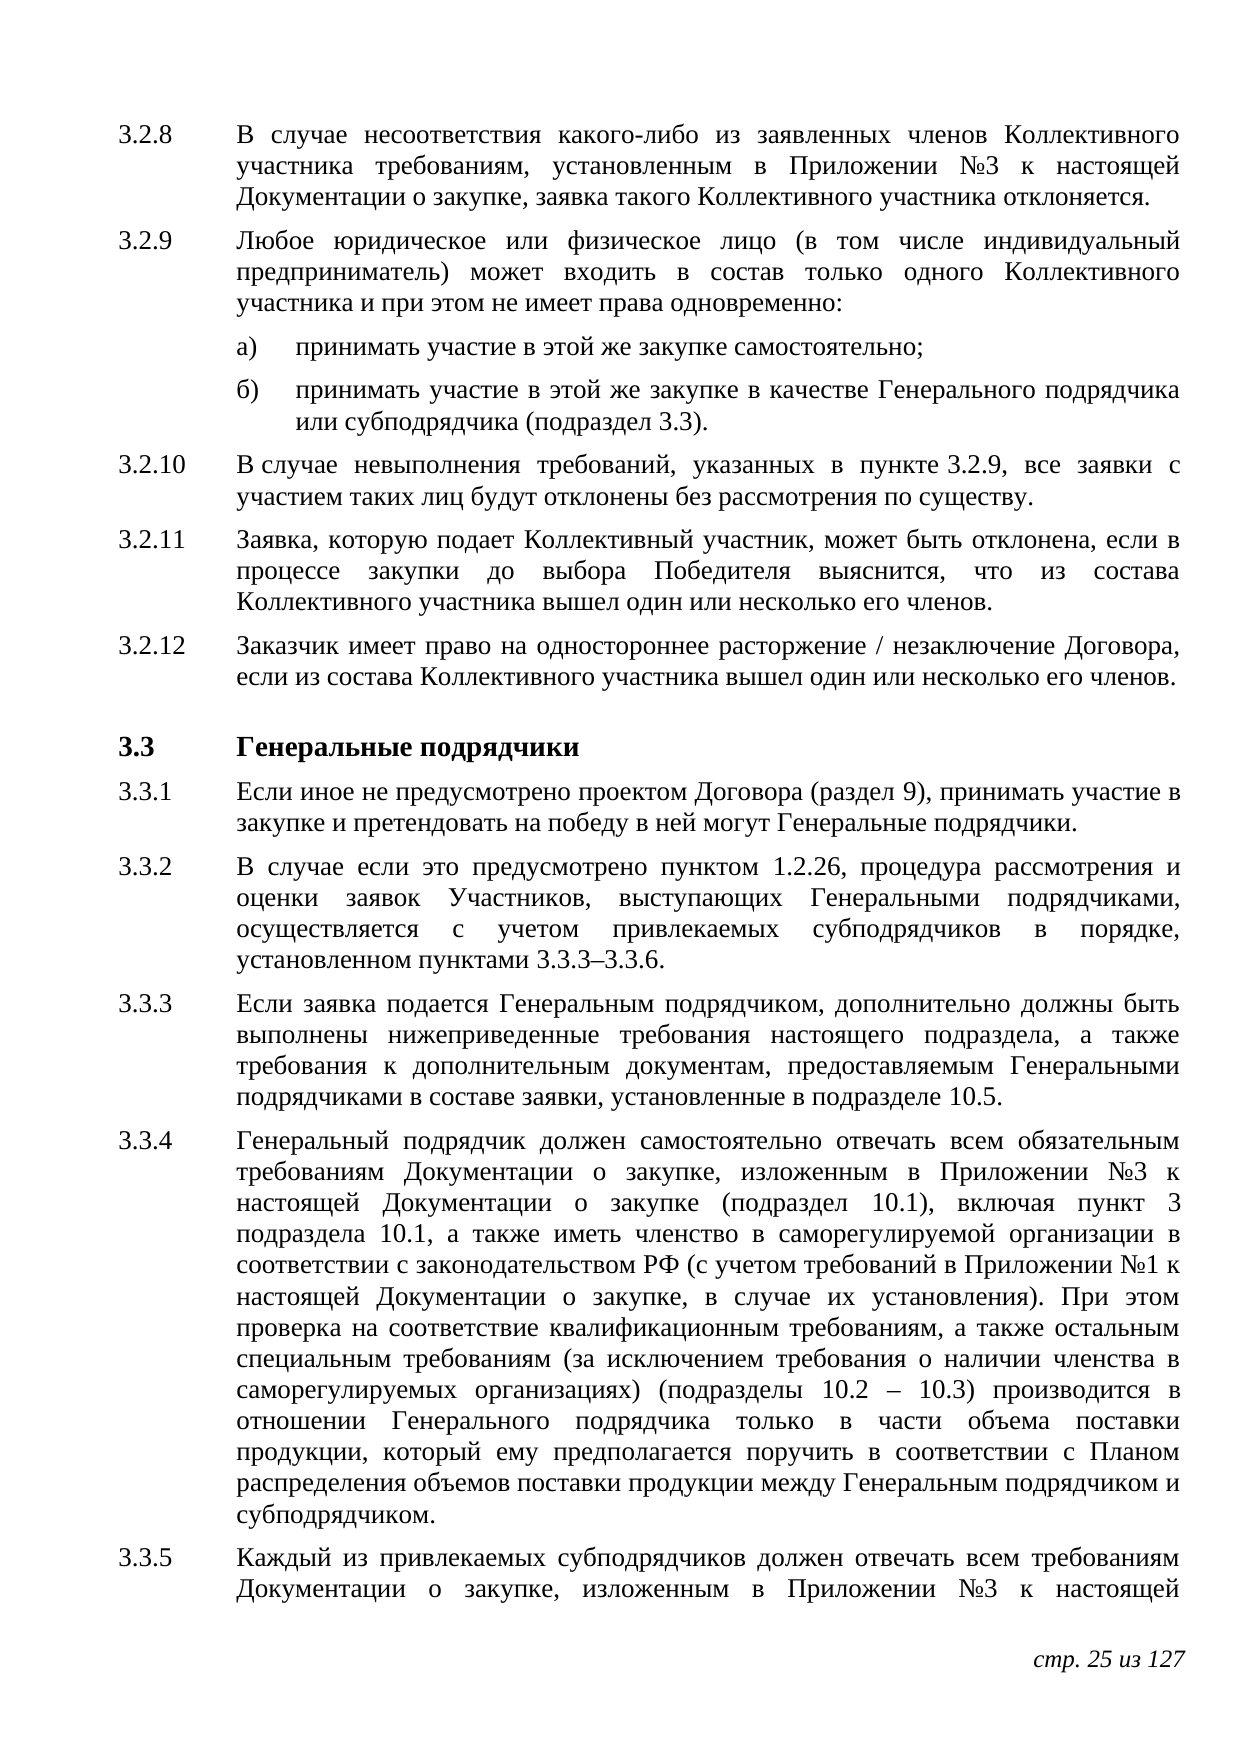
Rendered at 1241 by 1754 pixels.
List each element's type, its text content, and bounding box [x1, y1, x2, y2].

text Генеральный подрядчик должен самостоятельно отвечать всем обязательным требованиям Документации о закупке, изложенным в Приложении №3 к настоящей Документации о закупке (подраздел 10.1), включая пункт 3 подраздела 10.1, а также иметь членство в саморегулируемой организации в соответствии с законодательством РФ (с учетом требований в Приложении №1 к настоящей Документации о закупке, в случае их установления). При этом проверка на соответствие квалификационным требованиям, а также остальным специальным требованиям (за исключением требования о наличии членства в саморегулируемых организациях) (подразделы 10.2 – 10.3) производится в отношении Генерального подрядчика только в части объема поставки продукции, который ему предполагается поручить в соответствии с Планом распределения объемов поставки продукции между Генеральным подрядчиком и субподрядчиком. [118, 1124, 1181, 1529]
text Любое юридическое или физическое лицо (в том числе индивидуальный предприниматель) может входить в состав только одного Коллективного участника и при этом не имеет права одновременно: [118, 224, 1181, 317]
text В случае если это предусмотрено пунктом 1.2.26, процедура рассмотрения и оценки заявок Участников, выступающих Генеральными подрядчиками, осуществляется с учетом привлекаемых субподрядчиков в порядке, установленном пунктами 3.3.3–3.3.6. [118, 850, 1181, 974]
subtitle Генеральные подрядчики [118, 729, 1181, 762]
text Заказчик имеет право на одностороннее расторжение / незаключение Договора, если из состава Коллективного участника вышел один или несколько его членов. [118, 629, 1181, 691]
text принимать участие в этой же закупке самостоятельно; [236, 330, 1181, 361]
text Если иное не предусмотрено проектом Договора (раздел 9), принимать участие в закупке и претендовать на победу в ней могут Генеральные подрядчики. [118, 775, 1181, 837]
text В случае невыполнения требований, указанных в пункте 3.2.9, все заявки с участием таких лиц будут отклонены без рассмотрения по существу. [118, 448, 1181, 511]
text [118, 1541, 1181, 1604]
text Если заявка подается Генеральным подрядчиком, дополнительно должны быть выполнены нижеприведенные требования настоящего подраздела, а также требования к дополнительным документам, предоставляемым Генеральными подрядчиками в составе заявки, установленные в подразделе 10.5. [118, 987, 1181, 1111]
text В случае несоответствия какого-либо из заявленных членов Коллективного участника требованиям, установленным в Приложении №3 к настоящей Документации о закупке, заявка такого Коллективного участника отклоняется. [118, 118, 1181, 212]
text принимать участие в этой же закупке в качестве Генерального подрядчика или субподрядчика (подраздел 3.3). [236, 374, 1181, 436]
text Заявка, которую подает Коллективный участник, может быть отклонена, если в процессе закупки до выбора Победителя выяснится, что из состава Коллективного участника вышел один или несколько его членов. [118, 523, 1181, 617]
